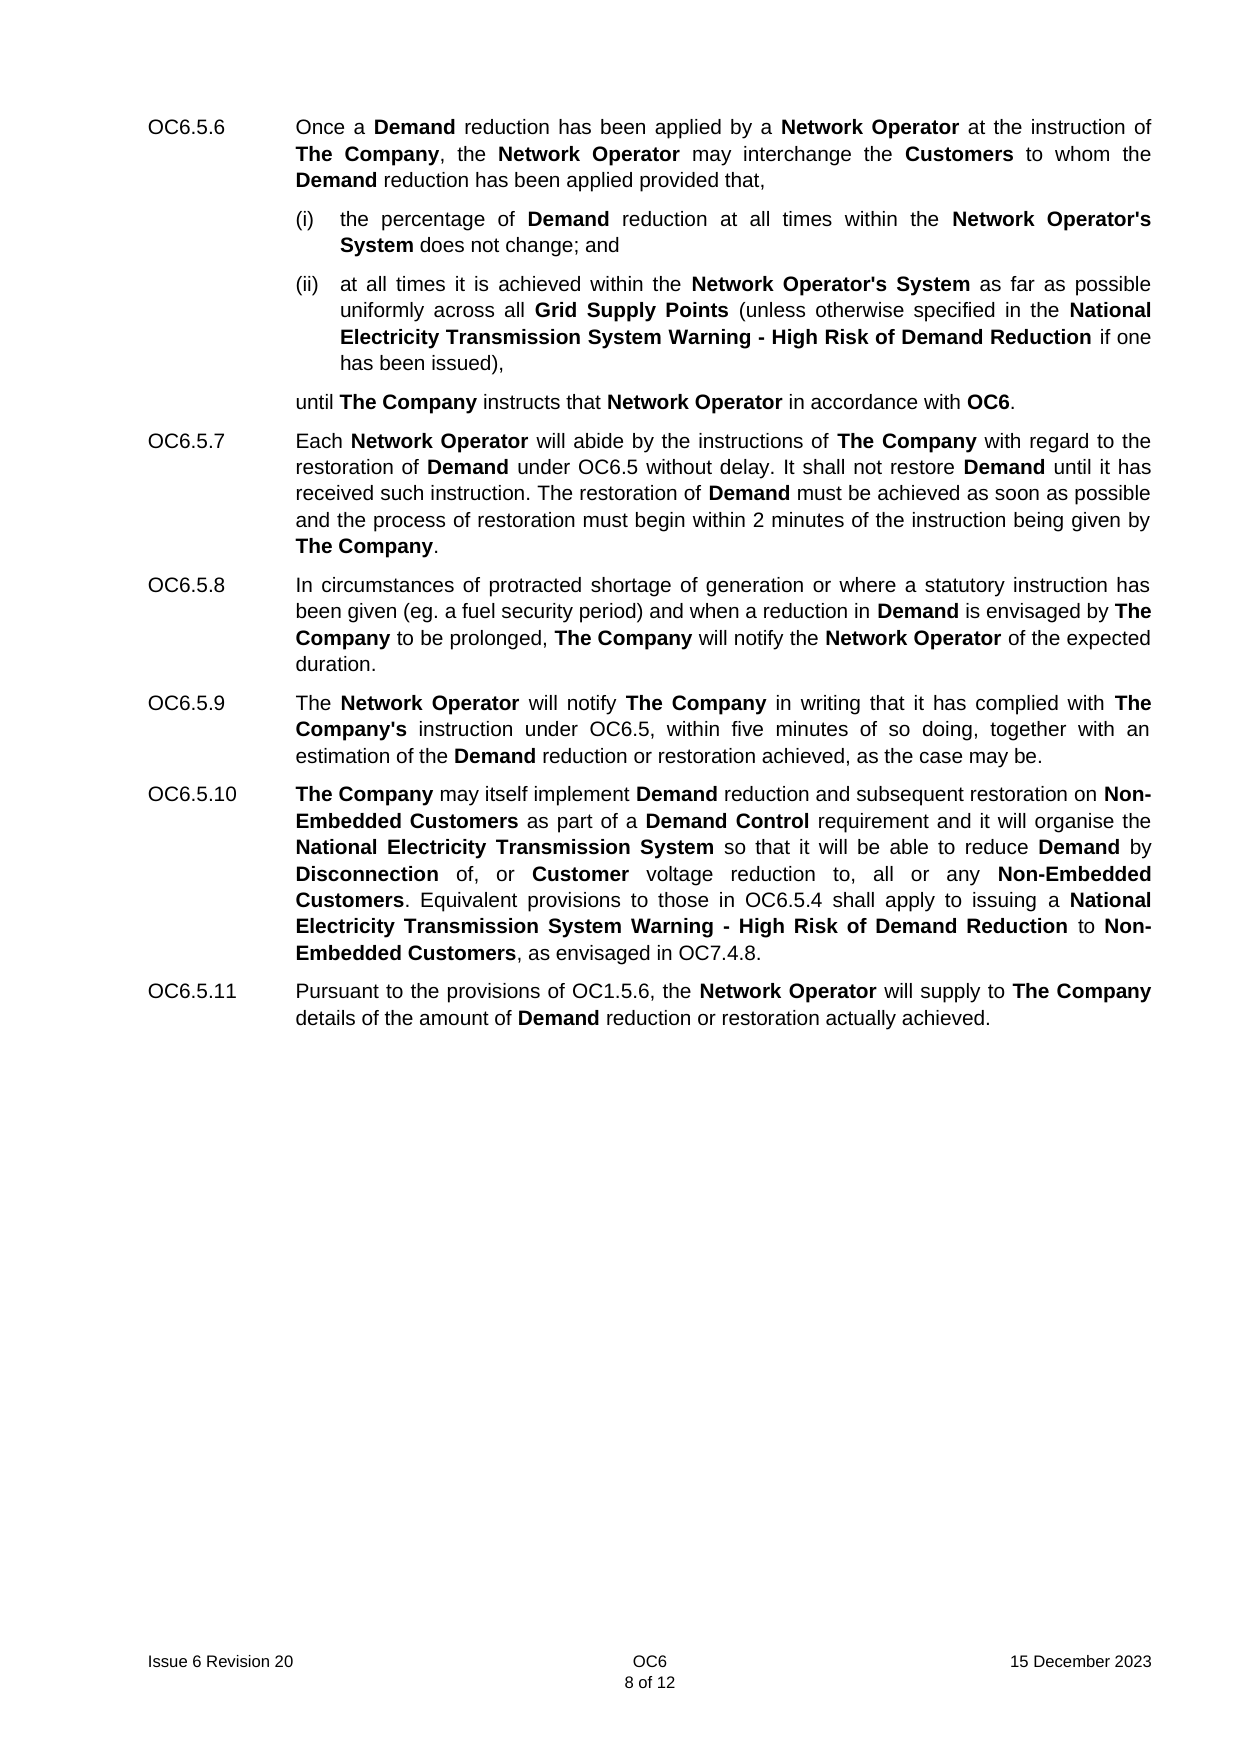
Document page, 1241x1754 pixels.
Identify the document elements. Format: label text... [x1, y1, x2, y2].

text OC6.5.6 Once a Demand reduction has been applied by a Network Operator at the instruction of The Company, the Network Operator may interchange the Customers to whom the Demand reduction has been applied provided that, [148, 115, 1152, 192]
text OC6.5.11 Pursuant to the provisions of OC1.5.6, the Network Operator will supply to The Company details of the amount of Demand reduction or restoration actually achieved. [148, 979, 1152, 1029]
text (ii) at all times it is achieved within the Network Operators System as far as possible uniformly across all Grid Supply Points (unless otherwise specified in the National Electricity Transmission System Warning - High Risk of Demand Reduction if one has been issued), [295, 272, 1152, 375]
text until The Company instructs that Network Operator in accordance with OC6. [148, 390, 1152, 414]
text OC6.5.10 The Company may itself implement Demand reduction and subsequent restoration on Non-Embedded Customers as part of a Demand Control requirement and it will organise the National Electricity Transmission System so that it will be able to reduce Demand by Disconnection of, or Customer voltage reduction to, all or any Non-Embedded Customers. Equivalent provisions to those in OC6.5.4 shall apply to issuing a National Electricity Transmission System Warning - High Risk of Demand Reduction to Non-Embedded Customers, as envisaged in OC7.4.8. [148, 782, 1152, 964]
text OC6.5.8 In circumstances of protracted shortage of generation or where a statutory instruction has been given (eg. a fuel security period) and when a reduction in Demand is envisaged by The Company to be prolonged, The Company will notify the Network Operator of the expected duration. [148, 573, 1152, 676]
text OC6.5.9 The Network Operator will notify The Company in writing that it has complied with The Company's instruction under OC6.5, within five minutes of so doing, together with an estimation of the Demand reduction or restoration achieved, as the case may be. [148, 691, 1152, 767]
text (i) the percentage of Demand reduction at all times within the Network Operators System does not change; and [295, 207, 1152, 257]
text OC6.5.7 Each Network Operator will abide by the instructions of The Company with regard to the restoration of Demand under OC6.5 without delay. It shall not restore Demand until it has received such instruction. The restoration of Demand must be achieved as soon as possible and the process of restoration must begin within 2 minutes of the instruction being given by The Company. [148, 428, 1152, 558]
